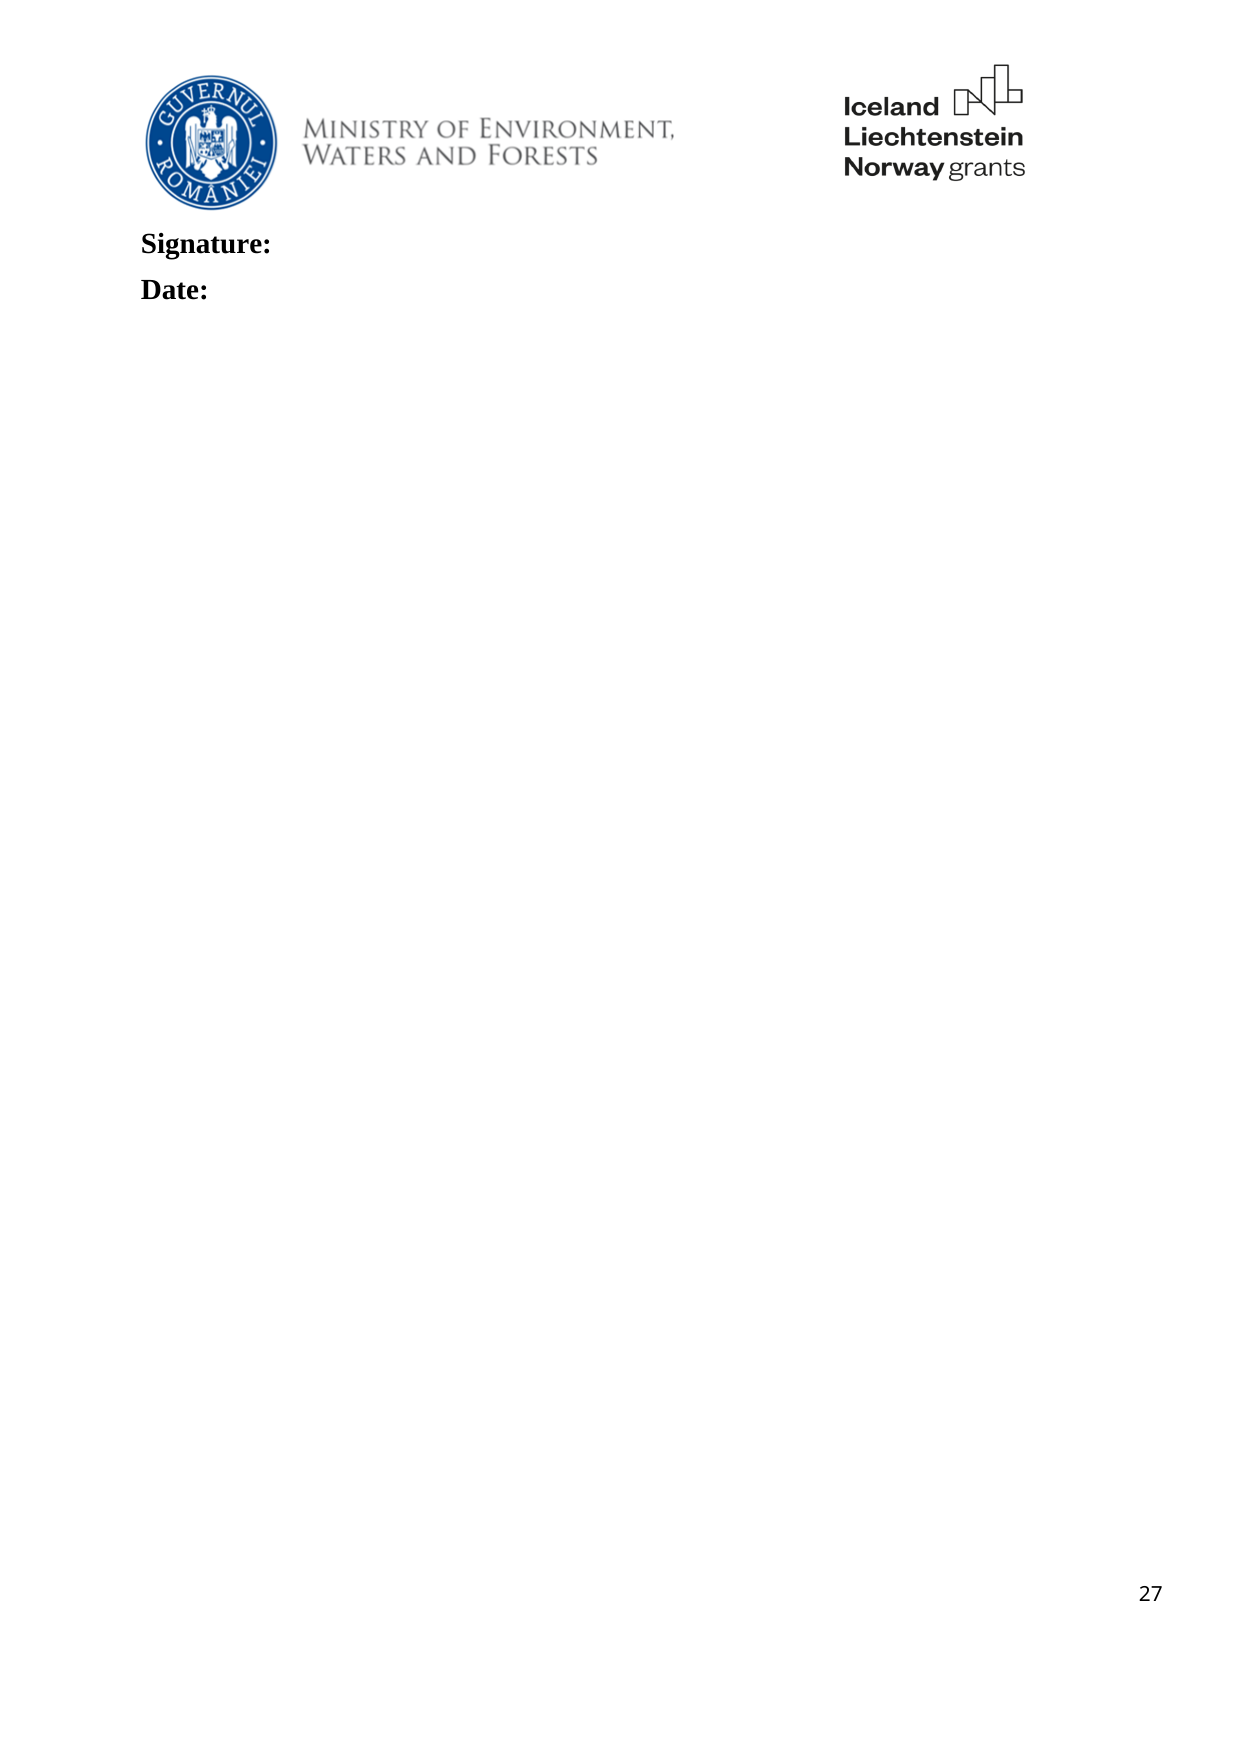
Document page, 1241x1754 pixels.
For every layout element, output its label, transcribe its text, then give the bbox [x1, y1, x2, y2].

picture [840, 42, 1028, 214]
text Signature: [141, 226, 1162, 260]
picture [140, 71, 694, 214]
text Date: [141, 272, 1162, 306]
